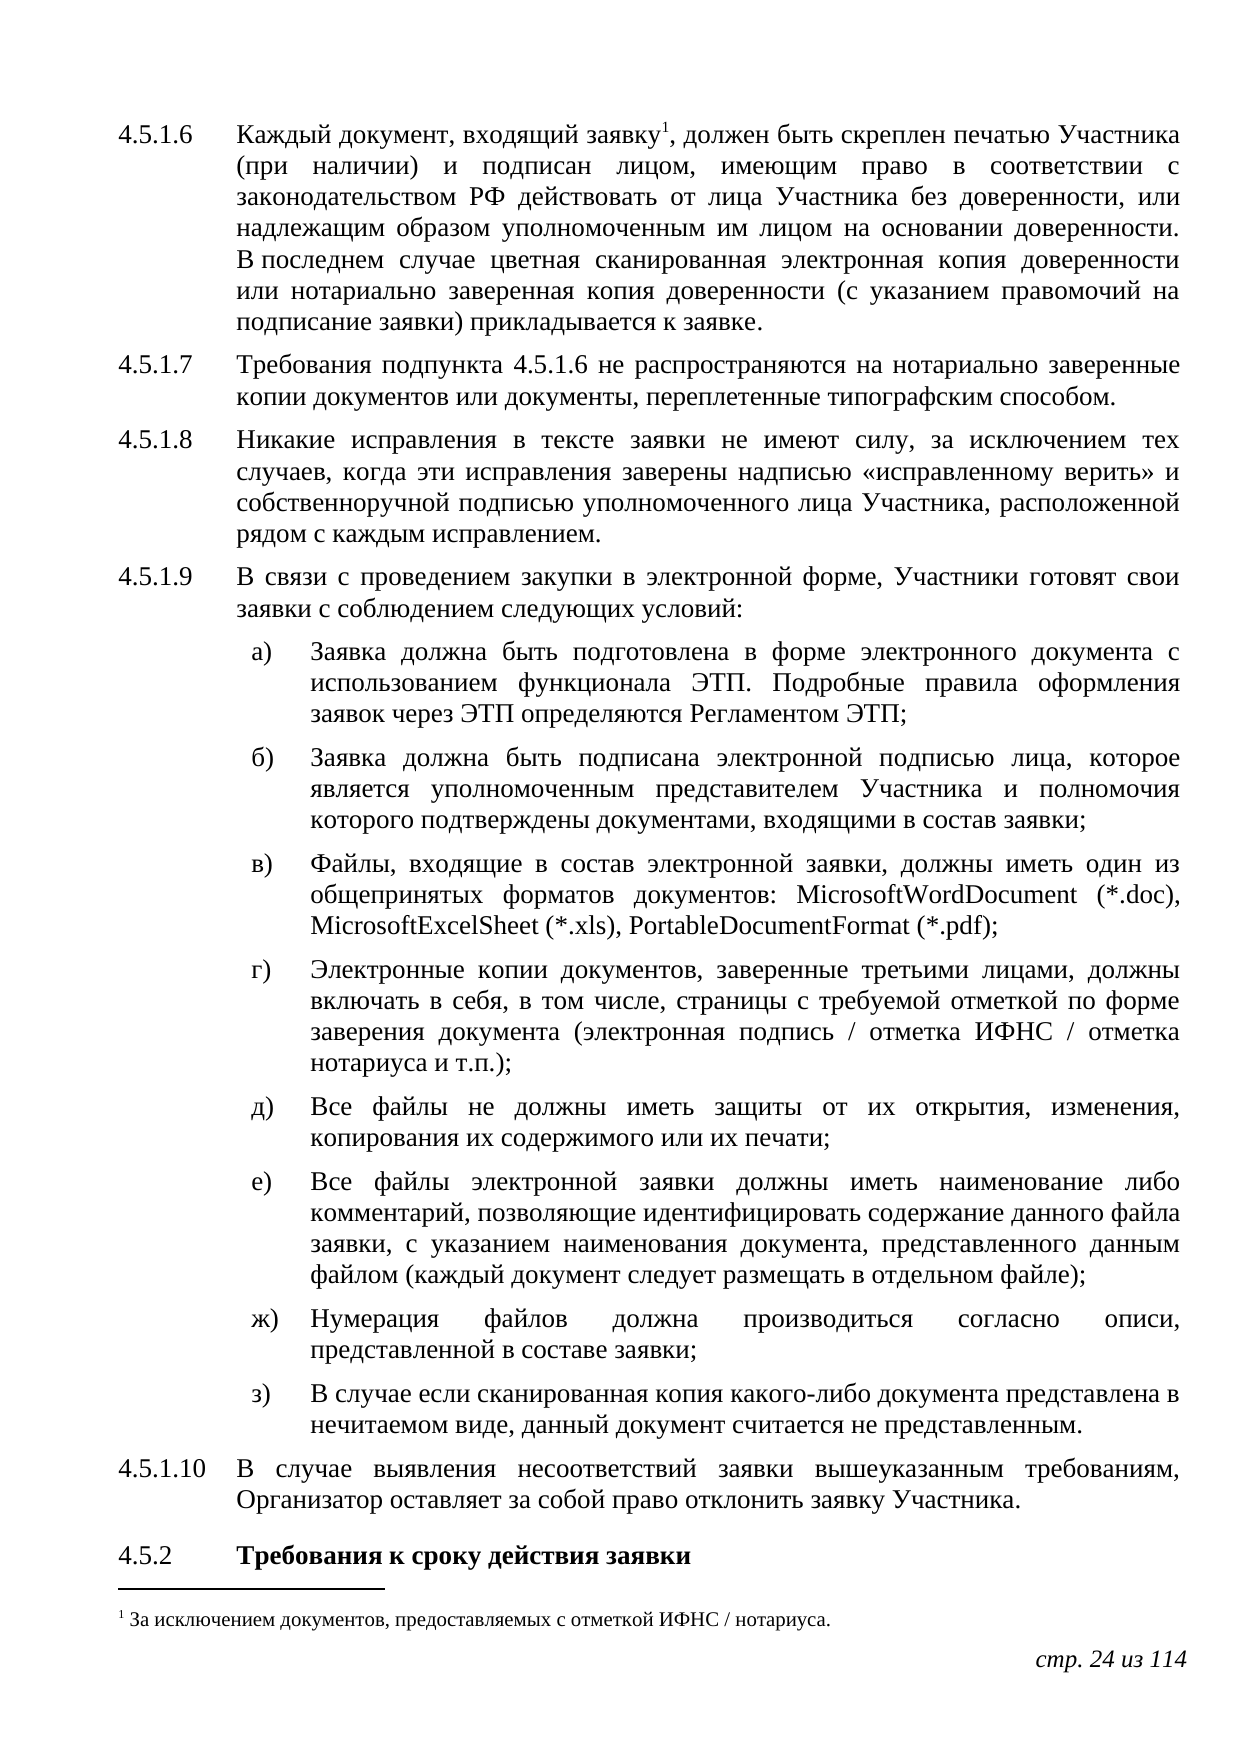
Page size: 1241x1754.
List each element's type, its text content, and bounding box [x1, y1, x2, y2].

text Все файлы электронной заявки должны иметь наименование либо комментарий, позволяющие идентифицировать содержание данного файла заявки, с указанием наименования документа, представленного данным файлом (каждый документ следует размещать в отдельном файле); [251, 1165, 1181, 1289]
text Заявка должна быть подготовлена в форме электронного документа с использованием функционала ЭТП. Подробные правила оформления заявок через ЭТП определяются Регламентом ЭТП; [251, 635, 1181, 729]
text В случае если сканированная копия какого-либо документа представлена в нечитаемом виде, данный документ считается не представленным. [251, 1377, 1181, 1439]
list В случае выявления несоответствий заявки вышеуказанным требованиям, Организатор оставляет за собой право отклонить заявку Участника. [118, 1452, 1181, 1514]
text Заявка должна быть подписана электронной подписью лица, которое является уполномоченным представителем Участника и полномочия которого подтверждены документами, входящими в состав заявки; [251, 741, 1181, 835]
text Нумерация файлов должна производиться согласно описи, представленной в составе заявки; [251, 1302, 1181, 1364]
list Каждый документ, входящий заявку, должен быть скреплен печатью Участника (при наличии) и подписан лицом, имеющим право в соответствии с законодательством РФ действовать от лица Участника без доверенности, или надлежащим образом уполномоченным им лицом на основании доверенности. В последнем случае цветная сканированная электронная копия доверенности или нотариально заверенная копия доверенности (с указанием правомочий на подписание заявки) прикладывается к заявке. [118, 118, 1181, 336]
text Требования подпункта 4.5.1.6 не распространяются на нотариально заверенные копии документов или документы, переплетенные типографским способом. [118, 349, 1181, 411]
text Электронные копии документов, заверенные третьими лицами, должны включать в себя, в том числе, страницы с требуемой отметкой по форме заверения документа (электронная подпись / отметка ИФНС / отметка нотариуса и т.п.); [251, 953, 1181, 1078]
list Никакие исправления в тексте заявки не имеют силу, за исключением тех случаев, когда эти исправления заверены надписью «исправленному верить» и собственноручной подписью уполномоченного лица Участника, расположенной рядом с каждым исправлением. [118, 423, 1181, 548]
text Требования к сроку действия заявки [118, 1539, 1181, 1570]
text Файлы, входящие в состав электронной заявки, должны иметь один из общепринятых форматов документов: MicrosoftWordDocument (*.doc), MicrosoftExcelSheet (*.xls), PortableDocumentFormat (*.pdf); [251, 847, 1181, 941]
text В связи с проведением закупки в электронной форме, Участники готовят свои заявки с соблюдением следующих условий: [118, 561, 1181, 623]
text Все файлы не должны иметь защиты от их открытия, изменения, копирования их содержимого или их печати; [251, 1090, 1181, 1152]
